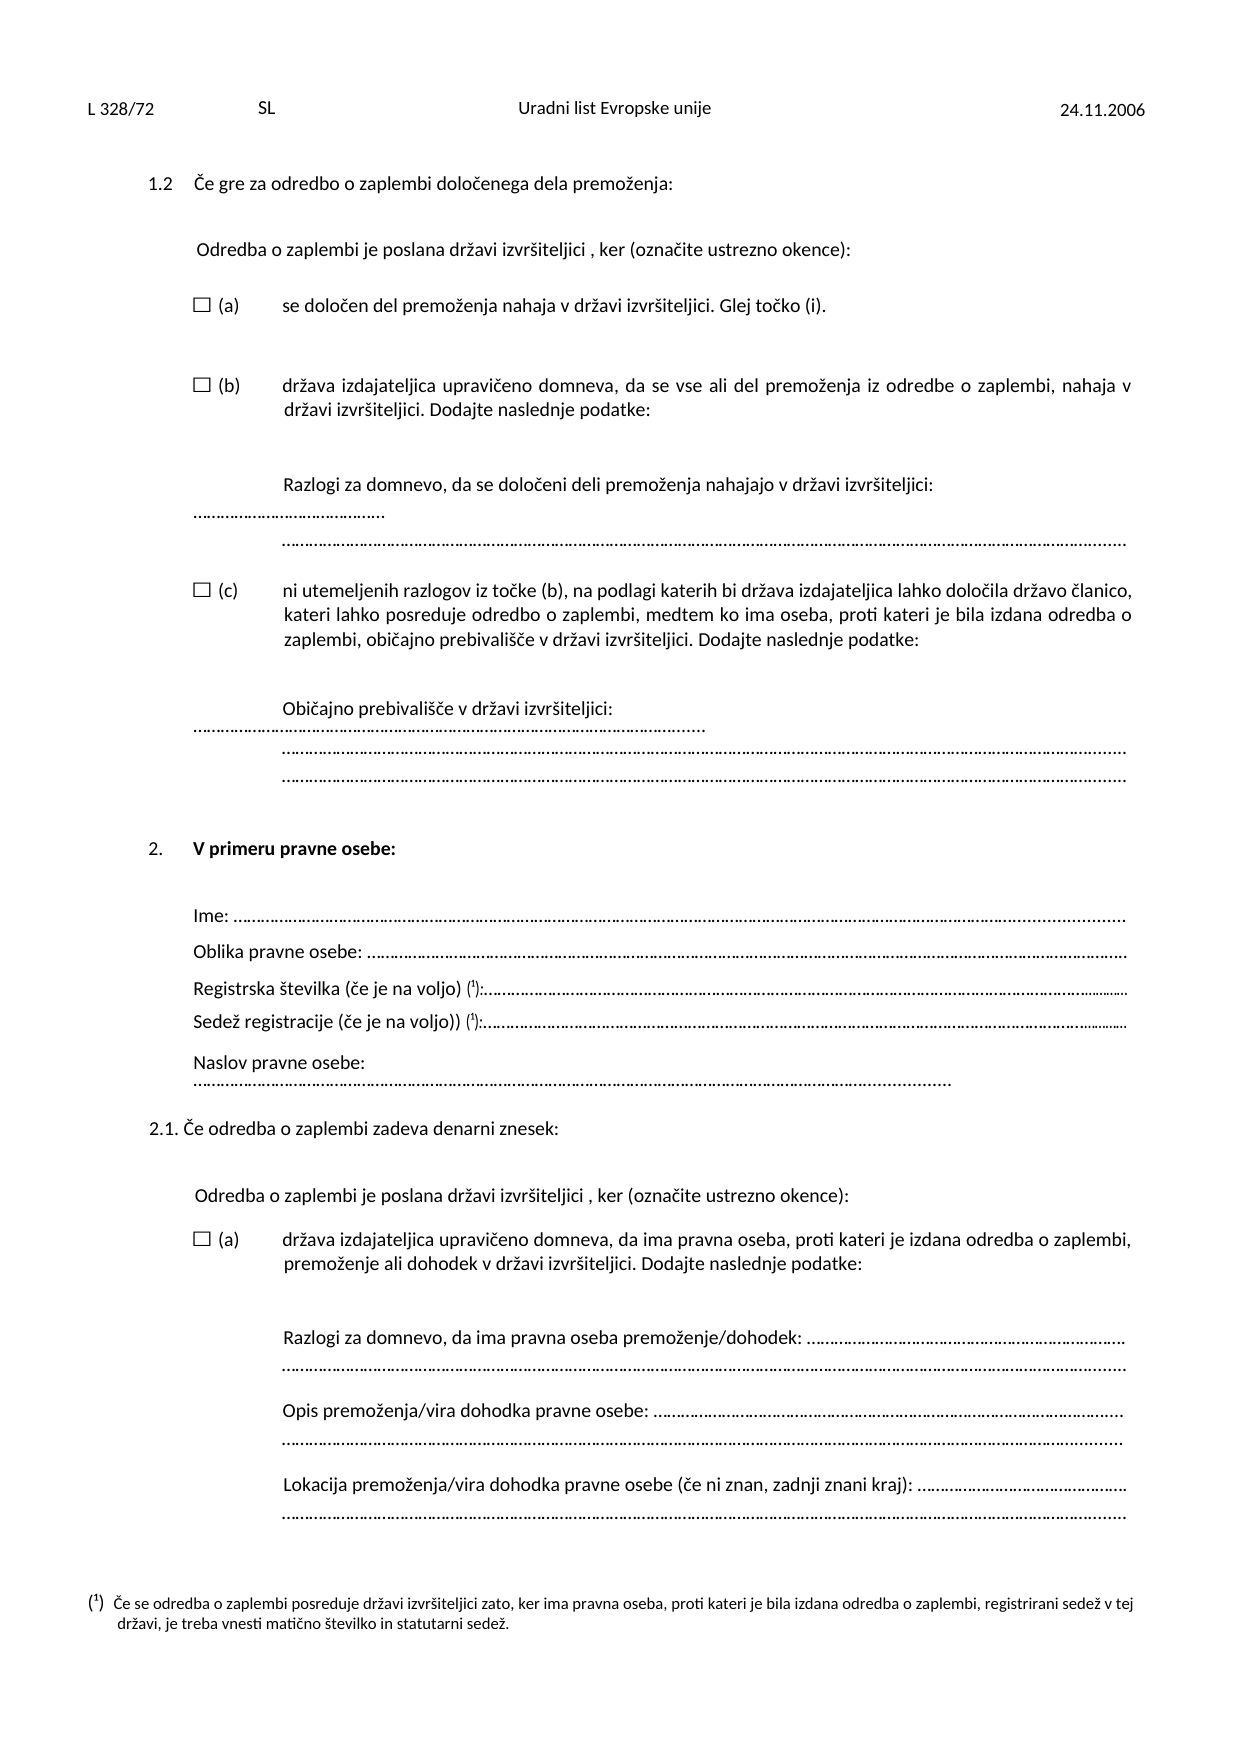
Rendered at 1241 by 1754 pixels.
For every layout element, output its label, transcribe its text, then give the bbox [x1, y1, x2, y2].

text Lokacija premoženja/vira dohodka pravne osebe (če ni znan, zadnji znani kraj): ………………………………………. [193, 1472, 1129, 1497]
text ……………………………………………………………………………………………………………………………………………………………........ [282, 735, 1129, 759]
text Registrska številka (če je na voljo) (¹):……………………………………………………………………………………………………………………………… [193, 982, 1129, 999]
text Razlogi za domnevo, da se določeni deli premoženja nahajajo v državi izvršiteljici: …………………………………... [193, 472, 1129, 524]
text Odredba o zaplembi je poslana državi izvršiteljici , ker (označite ustrezno okence): [196, 242, 953, 260]
text Uradni list Evropske unije [518, 98, 722, 119]
text L 328/72 [87, 98, 160, 119]
text (b) država izdajateljica upravičeno domneva, da se vse ali del premoženja iz odredbe o zaplembi, nahaja v državi izvršiteljici. Dodajte naslednje podatke: [191, 373, 1133, 422]
text Odredba o zaplembi je poslana državi izvršiteljici , ker (označite ustrezno okence): [194, 1188, 1128, 1206]
text (a) država izdajateljica upravičeno domneva, da ima pravna oseba, proti kateri je izdana odredba o zaplembi, premoženje ali dohodek v državi izvršiteljici. Dodajte naslednje podatke: [191, 1226, 1133, 1275]
text ………………………………………………………………………………………………………………………………………………………….......... [282, 1426, 1129, 1450]
text Sedež registracije (če je na voljo)) (¹):……………………………………………………………………………………………………………………………… [193, 999, 1129, 1036]
text 1.2 Če gre za odredbo o zaplembi določenega dela premoženja: [147, 176, 721, 193]
text Ime: ………………………………………………………………………………………………………………………………………………………....................... [193, 908, 1129, 926]
text ……………………………………………………………………………………………………………………………………………………………........ [282, 763, 1129, 787]
text Naslov pravne osebe: ………………………………………………………………………………………………………………………………….................. [193, 1055, 1129, 1090]
text Opis premoženja/vira dohodka pravne osebe: ……………………………………………………………………………………….... [193, 1398, 1129, 1423]
text (¹) Če se odredba o zaplembi posreduje državi izvršiteljici zato, ker ima pravna oseba, proti kateri je bila izdana odredba o zaplembi, registrirani sedež v tej državi, je treba vnesti matično številko in statutarni sedež. [87, 1593, 1151, 1634]
text 24.11.2006 [1060, 99, 1151, 121]
text Razlogi za domnevo, da ima pravna oseba premoženje/dohodek: ……………………………………………………………. [193, 1325, 1129, 1349]
text 2. V primeru pravne osebe: [148, 842, 1128, 859]
text (a) se določen del premoženja nahaja v državi izvršiteljici. Glej točko (i). [191, 293, 987, 318]
text ……………………………………………………………………………………………………………………………………………………………........ [282, 1353, 1129, 1377]
text ……………………………………………………………………………………………………………………………………………………………........ [193, 527, 1129, 551]
text SL [258, 100, 309, 118]
text Običajno prebivališče v državi izvršiteljici: ……………………………………………………………………………………………....... [193, 701, 1129, 735]
text (c) ni utemeljenih razlogov iz točke (b), na podlagi katerih bi država izdajateljica lahko določila državo članico, kateri lahko posreduje odredbo o zaplembi, medtem ko ima oseba, proti kateri je bila izdana odredba o zaplembi, običajno prebivališče v državi izvršiteljici. Dodajte naslednje podatke: [191, 578, 1133, 651]
text Oblika pravne osebe: ………………………………………………………………………………………………………………………………………………….. [193, 945, 1129, 962]
text ……………………………………………………………………………………………………………………………………………………………........ [282, 1500, 1129, 1524]
text 2.1. Če odredba o zaplembi zadeva denarni znesek: [149, 1122, 1128, 1139]
